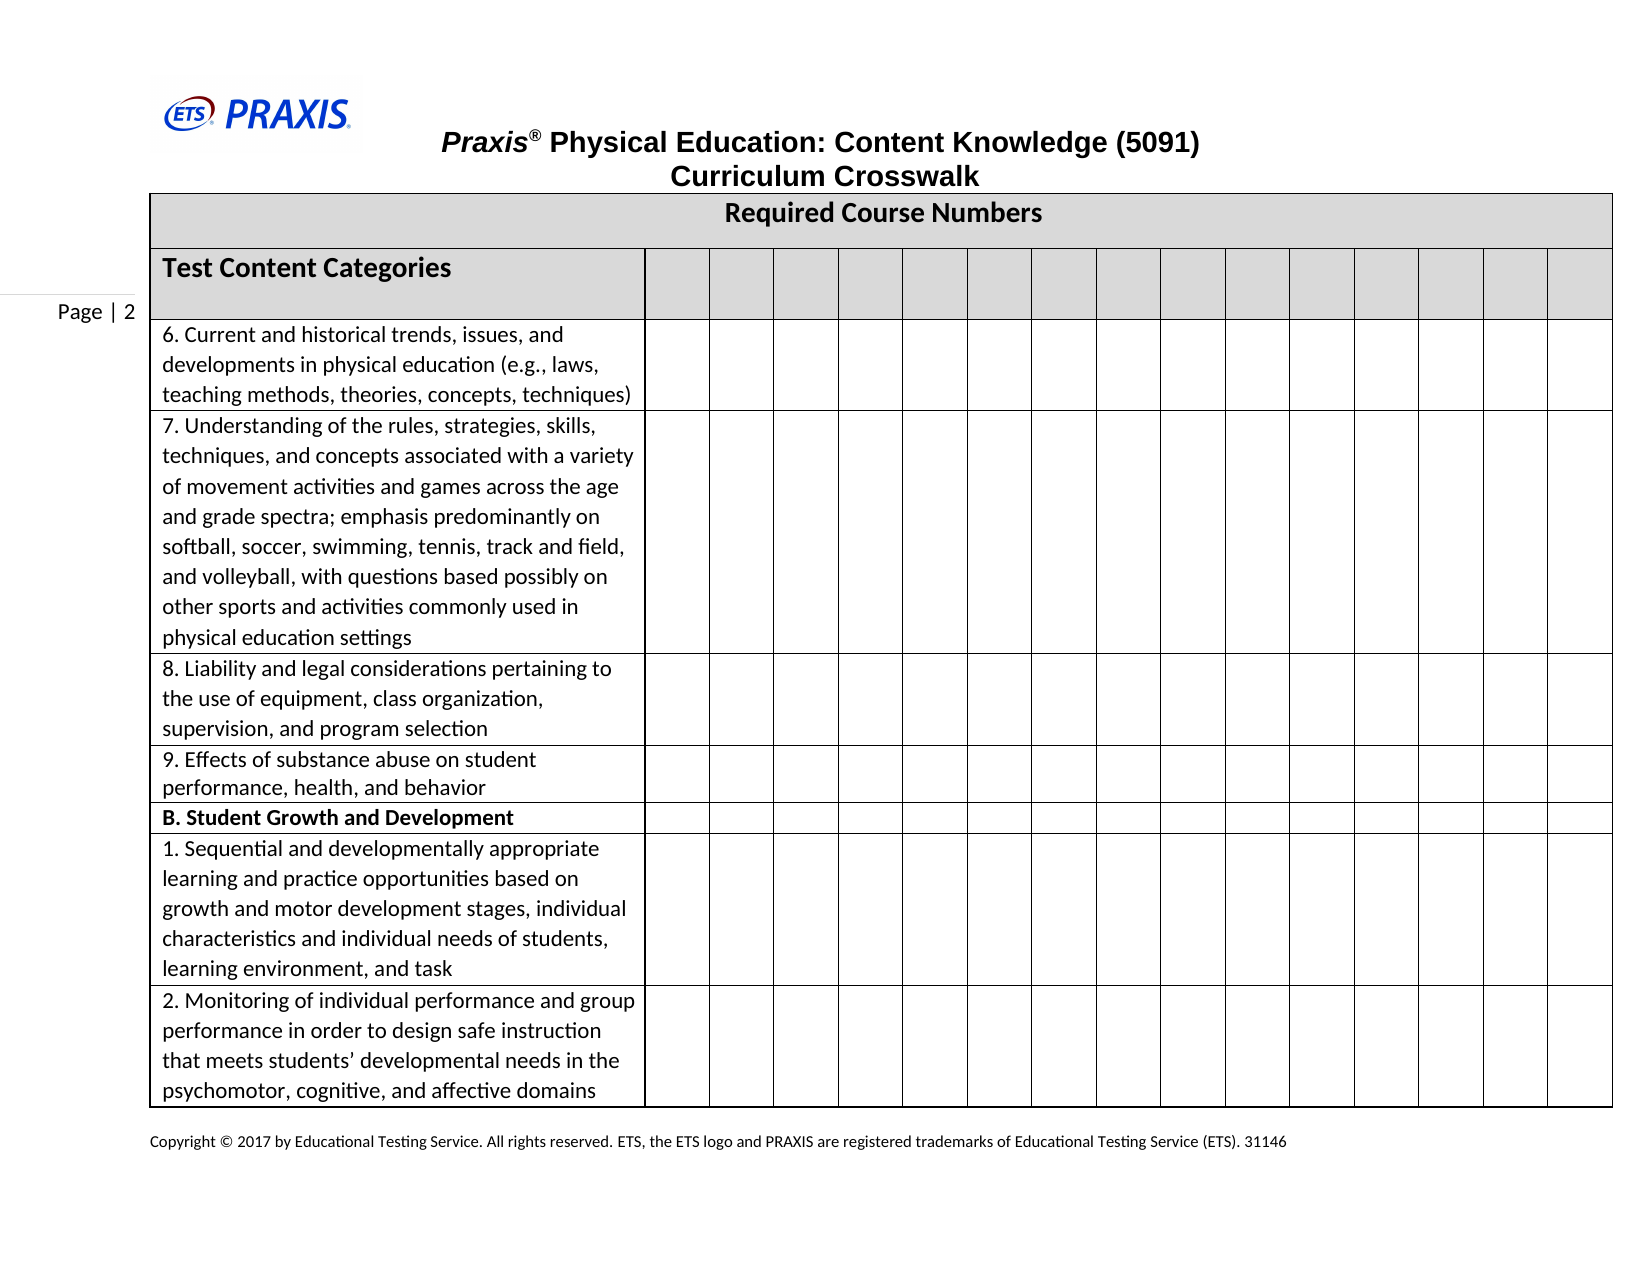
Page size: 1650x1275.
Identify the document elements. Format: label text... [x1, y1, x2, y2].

table_cell [1226, 834, 1289, 985]
table_cell [1548, 986, 1612, 1106]
table_cell [903, 834, 967, 985]
table_cell 7. Understanding of the rules, strategies, skills, techniques, and concepts associated with a variety of movement activities and games across the age and grade spectra; emphasis predominantly on softball, soccer, swimming, tennis, track and field, and volleyball, with questions based possibly on other sports and activities commonly used in physical education settings [151, 411, 644, 653]
table_cell [710, 746, 773, 802]
table_cell [968, 834, 1031, 985]
table_cell [1097, 411, 1160, 653]
table_cell [710, 986, 773, 1106]
table_cell [1355, 803, 1418, 833]
table_cell [1484, 320, 1547, 410]
table_cell [646, 654, 709, 744]
table_cell [903, 411, 967, 653]
table_cell [968, 986, 1031, 1106]
table_cell [774, 834, 838, 985]
table_cell [1290, 986, 1354, 1106]
table_cell [1419, 654, 1483, 744]
table_cell [1290, 249, 1354, 319]
table_cell [1226, 320, 1289, 410]
table_cell [968, 654, 1031, 744]
table_cell [774, 249, 838, 319]
table_cell [1484, 654, 1547, 744]
table_cell [646, 249, 709, 319]
table_cell [1226, 803, 1289, 833]
table_cell 9. Effects of substance abuse on student performance, health, and behavior [151, 746, 644, 802]
table_cell [903, 746, 967, 802]
table_cell [1548, 746, 1612, 802]
table_cell [1419, 320, 1483, 410]
table_cell [1161, 249, 1225, 319]
table_cell [968, 411, 1031, 653]
table_cell [1032, 411, 1096, 653]
table_cell [1548, 320, 1612, 410]
table_cell [968, 746, 1031, 802]
table_cell [1161, 411, 1225, 653]
table_cell [1032, 834, 1096, 985]
table_cell [1097, 986, 1160, 1106]
table_cell [646, 411, 709, 653]
table_cell [1484, 834, 1547, 985]
table_cell B. Student Growth and Development [151, 803, 644, 833]
table_cell [1484, 986, 1547, 1106]
table_cell [646, 986, 709, 1106]
table_cell [839, 654, 902, 744]
table_cell [1226, 654, 1289, 744]
table_cell [710, 411, 773, 653]
table_cell [1548, 411, 1612, 653]
table_cell [1161, 746, 1225, 802]
table_cell [839, 320, 902, 410]
table_cell [1097, 654, 1160, 744]
table_cell [1226, 249, 1289, 319]
table_cell [1161, 986, 1225, 1106]
picture [150, 75, 363, 153]
table_cell [1290, 411, 1354, 653]
table_cell [1355, 320, 1418, 410]
table_cell [1355, 411, 1418, 653]
table_cell [839, 803, 902, 833]
table_cell [1355, 654, 1418, 744]
table_cell [1355, 249, 1418, 319]
table_cell [1032, 320, 1096, 410]
table_cell [710, 654, 773, 744]
table_cell [1226, 746, 1289, 802]
table_cell [1355, 834, 1418, 985]
table_cell [1419, 803, 1483, 833]
table_cell [774, 803, 838, 833]
table_cell [903, 803, 967, 833]
table_cell [839, 834, 902, 985]
table_cell [646, 834, 709, 985]
table_cell [774, 986, 838, 1106]
table_cell [1548, 249, 1612, 319]
table_cell [1419, 986, 1483, 1106]
table_cell [1484, 746, 1547, 802]
table_cell 1. Sequential and developmentally appropriate learning and practice opportunities based on growth and motor development stages, individual characteristics and individual needs of students, learning environment, and task [151, 834, 644, 985]
table_cell [1484, 249, 1547, 319]
table_cell [774, 654, 838, 744]
table_cell [1419, 834, 1483, 985]
table_cell [1548, 834, 1612, 985]
table_cell [839, 986, 902, 1106]
table_cell [710, 803, 773, 833]
table_cell [1161, 834, 1225, 985]
table_cell [710, 249, 773, 319]
table_cell [646, 320, 709, 410]
table_cell [1097, 320, 1160, 410]
table_cell [774, 320, 838, 410]
table_cell [1419, 746, 1483, 802]
table_cell [839, 746, 902, 802]
table_cell [968, 249, 1031, 319]
table_cell [1419, 411, 1483, 653]
table_cell [1355, 746, 1418, 802]
table_cell [710, 834, 773, 985]
table_cell [1355, 986, 1418, 1106]
table_cell [1161, 320, 1225, 410]
table_cell [839, 411, 902, 653]
table_cell Test Content Categories [151, 249, 644, 319]
table_cell [1032, 803, 1096, 833]
table_cell [646, 803, 709, 833]
table_cell [1290, 320, 1354, 410]
table_cell [1548, 654, 1612, 744]
table_cell [968, 803, 1031, 833]
table_cell [646, 746, 709, 802]
table_cell [774, 411, 838, 653]
table_cell [903, 249, 967, 319]
table_cell [1484, 411, 1547, 653]
table_cell [1290, 834, 1354, 985]
table_cell [1548, 803, 1612, 833]
table_cell 2. Monitoring of individual performance and group performance in order to design safe instruction that meets students’ developmental needs in the psychomotor, cognitive, and affective domains [151, 986, 644, 1106]
table_cell [1290, 803, 1354, 833]
table_cell [968, 320, 1031, 410]
table_cell [1226, 411, 1289, 653]
table_cell [1097, 834, 1160, 985]
table_cell [903, 320, 967, 410]
table_cell [1097, 249, 1160, 319]
table_cell [710, 320, 773, 410]
table_cell [1032, 654, 1096, 744]
table_cell 8. Liability and legal considerations pertaining to the use of equipment, class organization, supervision, and program selection [151, 654, 644, 744]
table_cell [1290, 654, 1354, 744]
table_cell [1484, 803, 1547, 833]
table_cell [1226, 986, 1289, 1106]
table_cell [1032, 986, 1096, 1106]
table_cell 6. Current and historical trends, issues, and developments in physical education (e.g., laws, teaching methods, theories, concepts, techniques) [151, 320, 644, 410]
table_cell [1032, 249, 1096, 319]
table_cell [903, 654, 967, 744]
table_cell [1032, 746, 1096, 802]
table_cell [1290, 746, 1354, 802]
table_cell [839, 249, 902, 319]
table_cell [1097, 803, 1160, 833]
table_cell [1161, 654, 1225, 744]
table_cell [1161, 803, 1225, 833]
table_cell [1419, 249, 1483, 319]
table_cell [1097, 746, 1160, 802]
table_cell [903, 986, 967, 1106]
table_header Required Course Numbers [151, 194, 1612, 248]
table_cell [774, 746, 838, 802]
